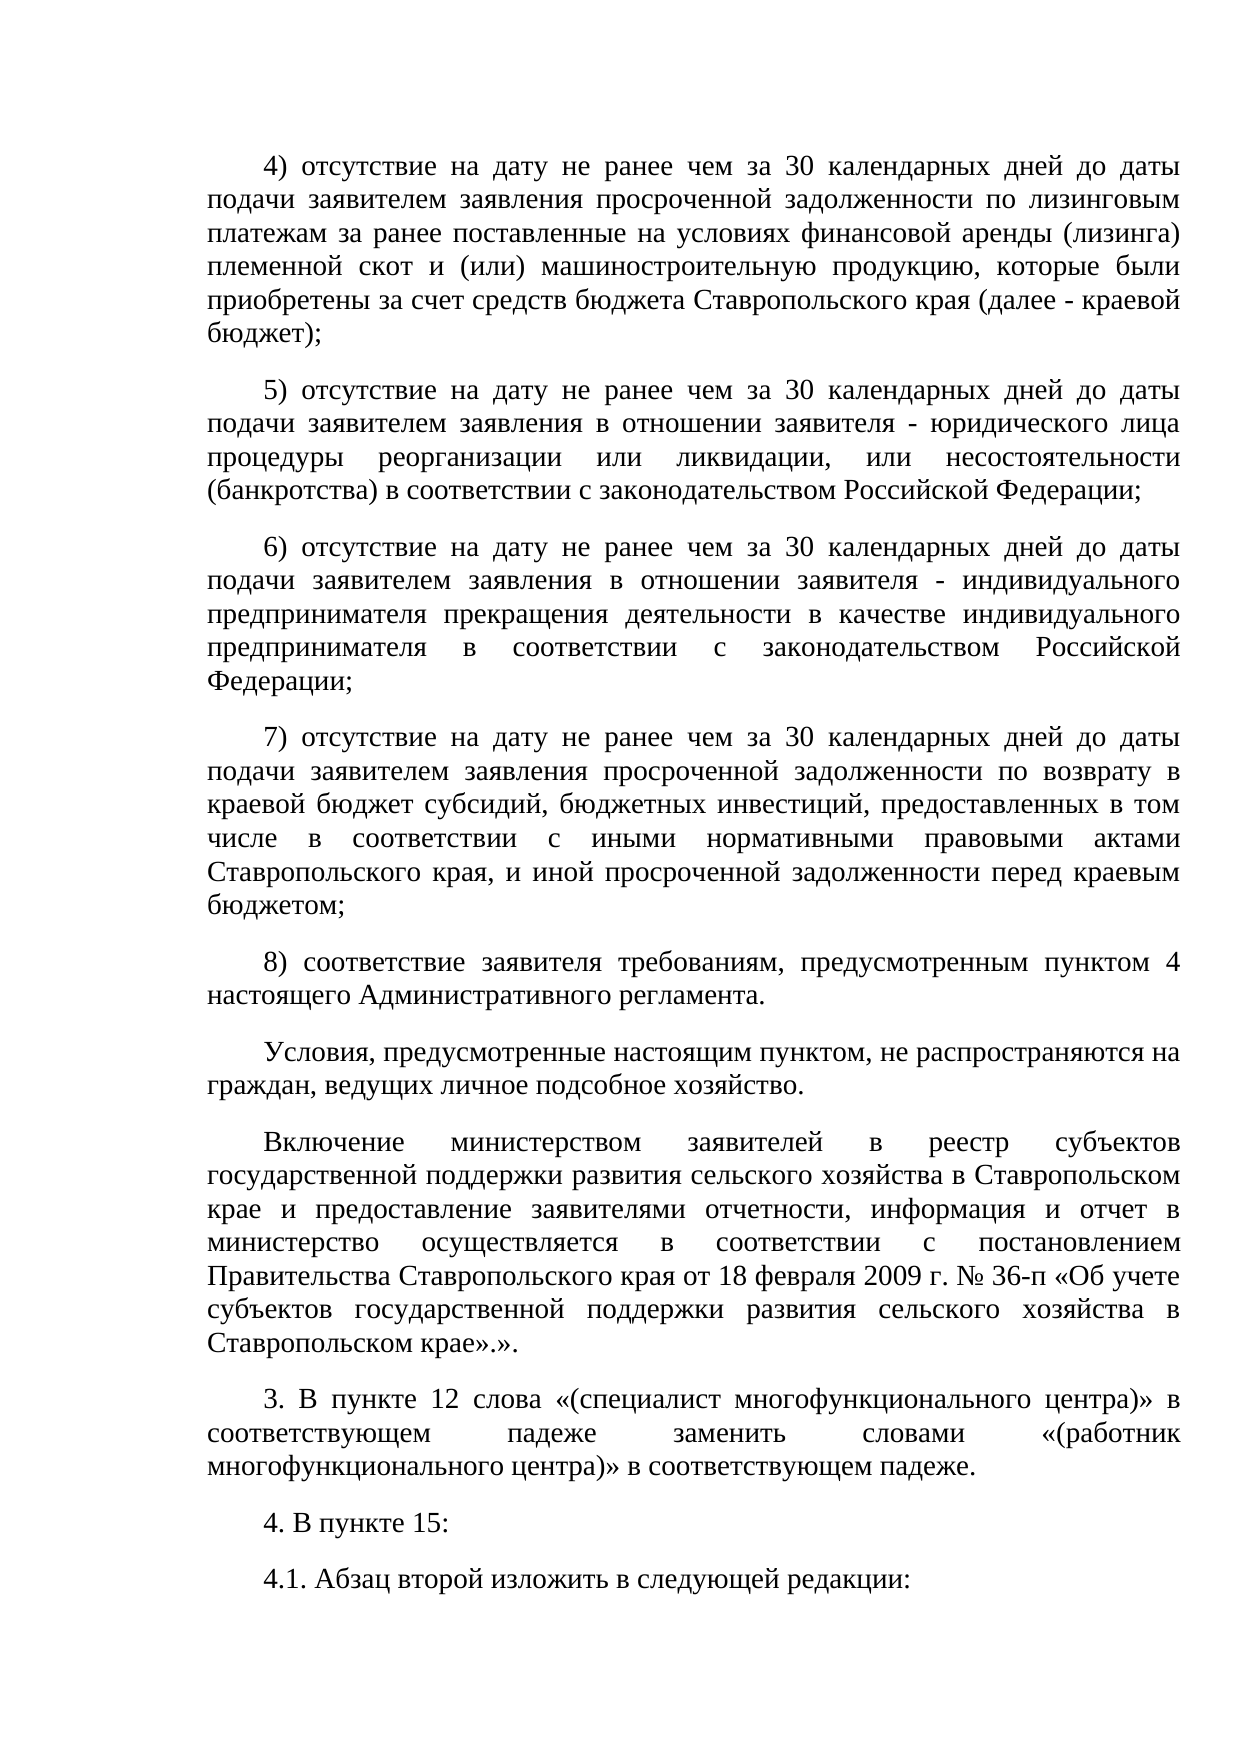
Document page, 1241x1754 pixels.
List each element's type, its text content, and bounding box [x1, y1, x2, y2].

text 4) отсутствие на дату не ранее чем за 30 календарных дней до даты подачи заявителем заявления просроченной задолженности по лизинговым платежам за ранее поставленные на условиях финансовой аренды (лизинга) племенной скот и (или) машиностроительную продукцию, которые были приобретены за счет средств бюджета Ставропольского края (далее - краевой бюджет); [207, 148, 1181, 349]
text 7) отсутствие на дату не ранее чем за 30 календарных дней до даты подачи заявителем заявления просроченной задолженности по возврату в краевой бюджет субсидий, бюджетных инвестиций, предоставленных в том числе в соответствии с иными нормативными правовыми актами Ставропольского края, и иной просроченной задолженности перед краевым бюджетом; [207, 719, 1181, 921]
text 4. В пункте 15: [207, 1505, 1181, 1538]
text 8) соответствие заявителя требованиям, предусмотренным пунктом 4 настоящего Административного регламента. [207, 944, 1181, 1011]
text 3. В пункте 12 слова «(специалист многофункционального центра)» в соответствующем падеже заменить словами «(работник многофункционального центра)» в соответствующем падеже. [207, 1381, 1181, 1482]
text 5) отсутствие на дату не ранее чем за 30 календарных дней до даты подачи заявителем заявления в отношении заявителя - юридического лица процедуры реорганизации или ликвидации, или несостоятельности (банкротства) в соответствии с законодательством Российской Федерации; [207, 372, 1181, 506]
text Включение министерством заявителей в реестр субъектов государственной поддержки развития сельского хозяйства в Ставропольском крае и предоставление заявителями отчетности, информация и отчет в министерство осуществляется в соответствии с постановлением Правительства Ставропольского края от 18 февраля 2009 г. № 36-п «Об учете субъектов государственной поддержки развития сельского хозяйства в Ставропольском крае».». [207, 1124, 1181, 1358]
text 6) отсутствие на дату не ранее чем за 30 календарных дней до даты подачи заявителем заявления в отношении заявителя - индивидуального предпринимателя прекращения деятельности в качестве индивидуального предпринимателя в соответствии с законодательством Российской Федерации; [207, 529, 1181, 697]
text Условия, предусмотренные настоящим пунктом, не распространяются на граждан, ведущих личное подсобное хозяйство. [207, 1034, 1181, 1101]
text 4.1. Абзац второй изложить в следующей редакции: [207, 1561, 1181, 1595]
